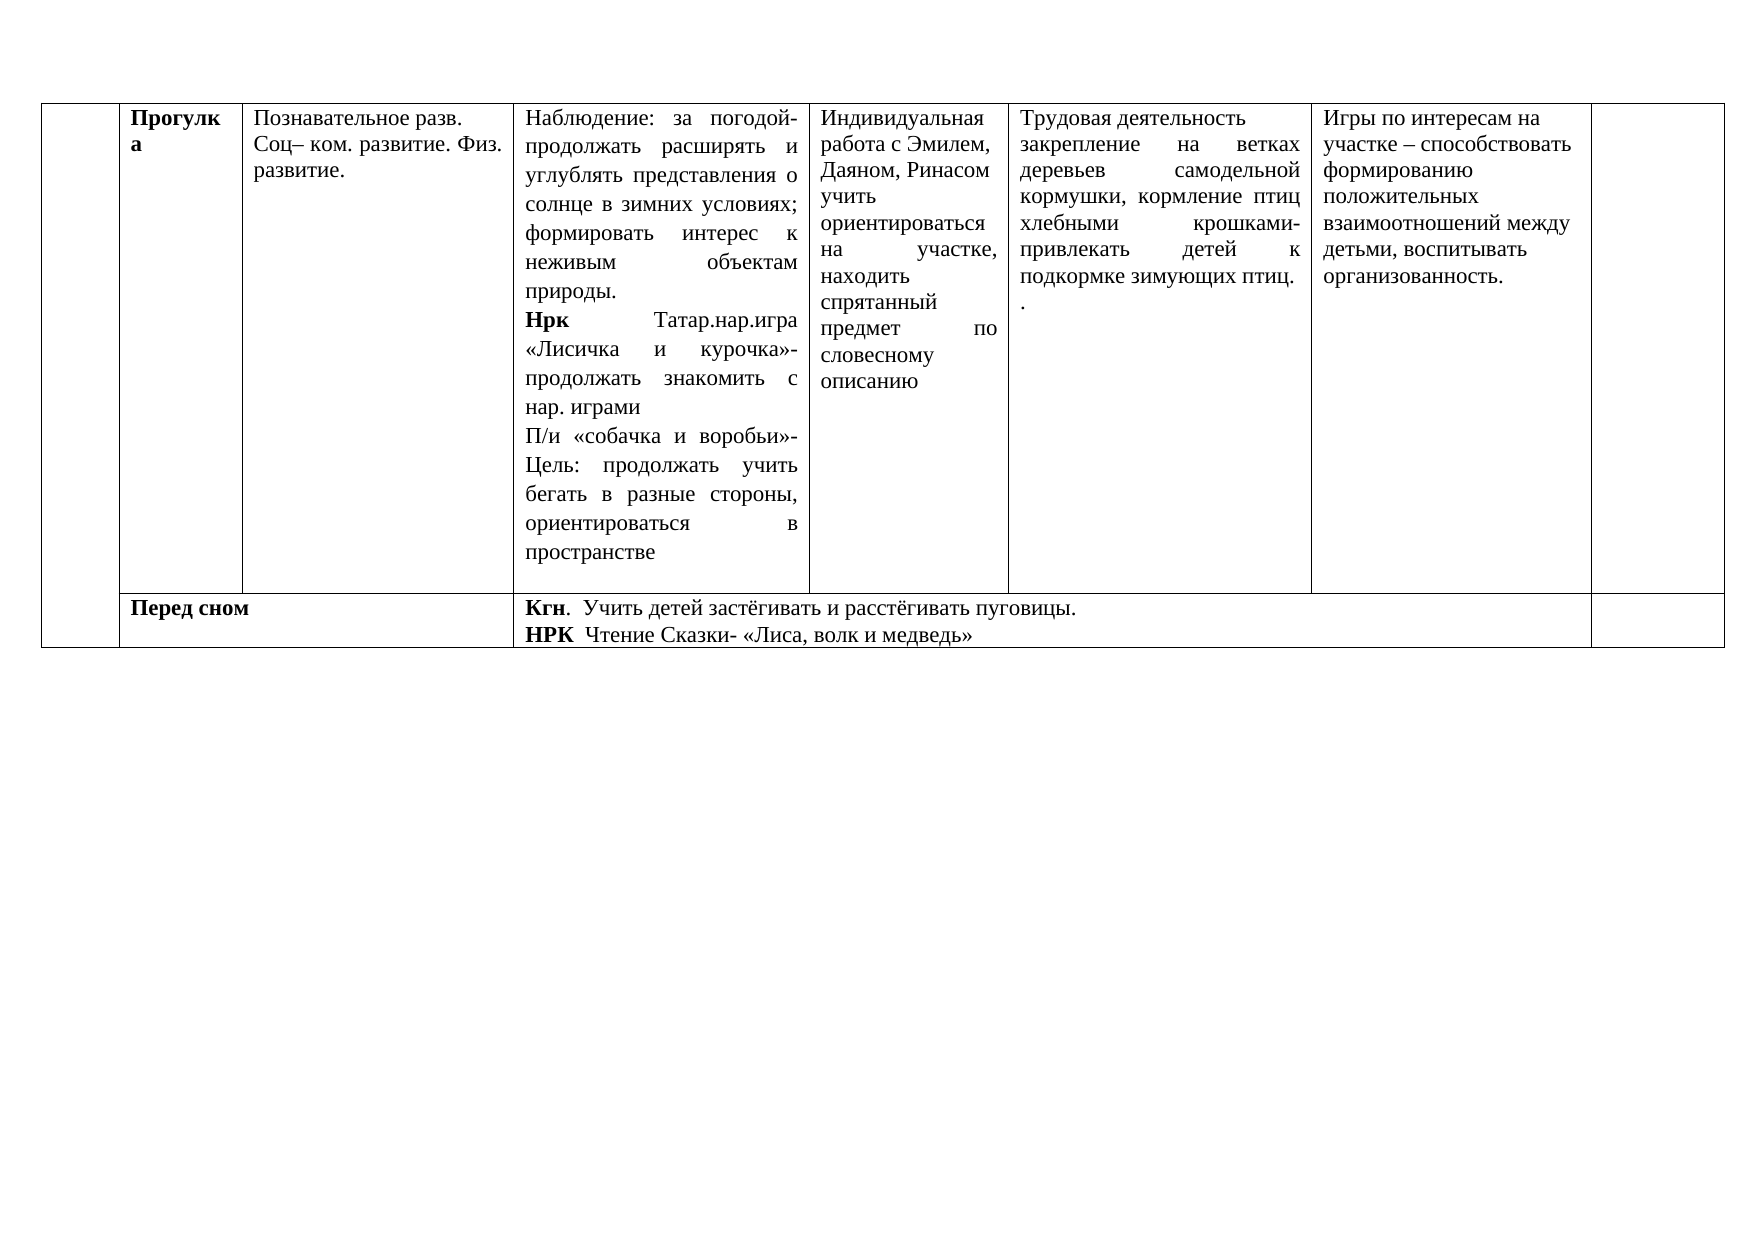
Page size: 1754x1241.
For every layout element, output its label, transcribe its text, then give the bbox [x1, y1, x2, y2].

table_cell Познавательное разв. Соц– ком. развитие. Физ. развитие. [243, 104, 513, 593]
table_cell Наблюдение: за погодой- продолжать расширять и углублять представления о солнце в зимних условиях; формировать интерес к неживым объектам природы. Нрк Татар.нар.игра «Лисичка и курочка»-продолжать знакомить с нар. играми П/и «собачка и воробьи»- Цель: продолжать учить бегать в разные стороны, ориентироваться в пространстве [514, 104, 809, 593]
table_cell [1592, 104, 1724, 593]
table_cell Трудовая деятельность закрепление на ветках деревьев самодельной кормушки, кормление птиц хлебными крошками-привлекать детей к подкормке зимующих птиц. . [1009, 104, 1311, 593]
table_cell [1592, 594, 1724, 647]
table_cell Кгн. Учить детей застёгивать и расстёгивать пуговицы. НРК Чтение Сказки- «Лиса, волк и медведь» [514, 594, 1591, 647]
table_cell Игры по интересам на участке – способствовать формированию положительных взаимоотношений между детьми, воспитывать организованность. [1312, 104, 1591, 593]
table_cell Индивидуальная работа с Эмилем, Даяном, Ринасом учить ориентироваться на участке, находить спрятанный предмет по словесному описанию [810, 104, 1008, 593]
table_cell Прогулка [120, 104, 242, 593]
table_cell Перед сном [120, 594, 513, 647]
